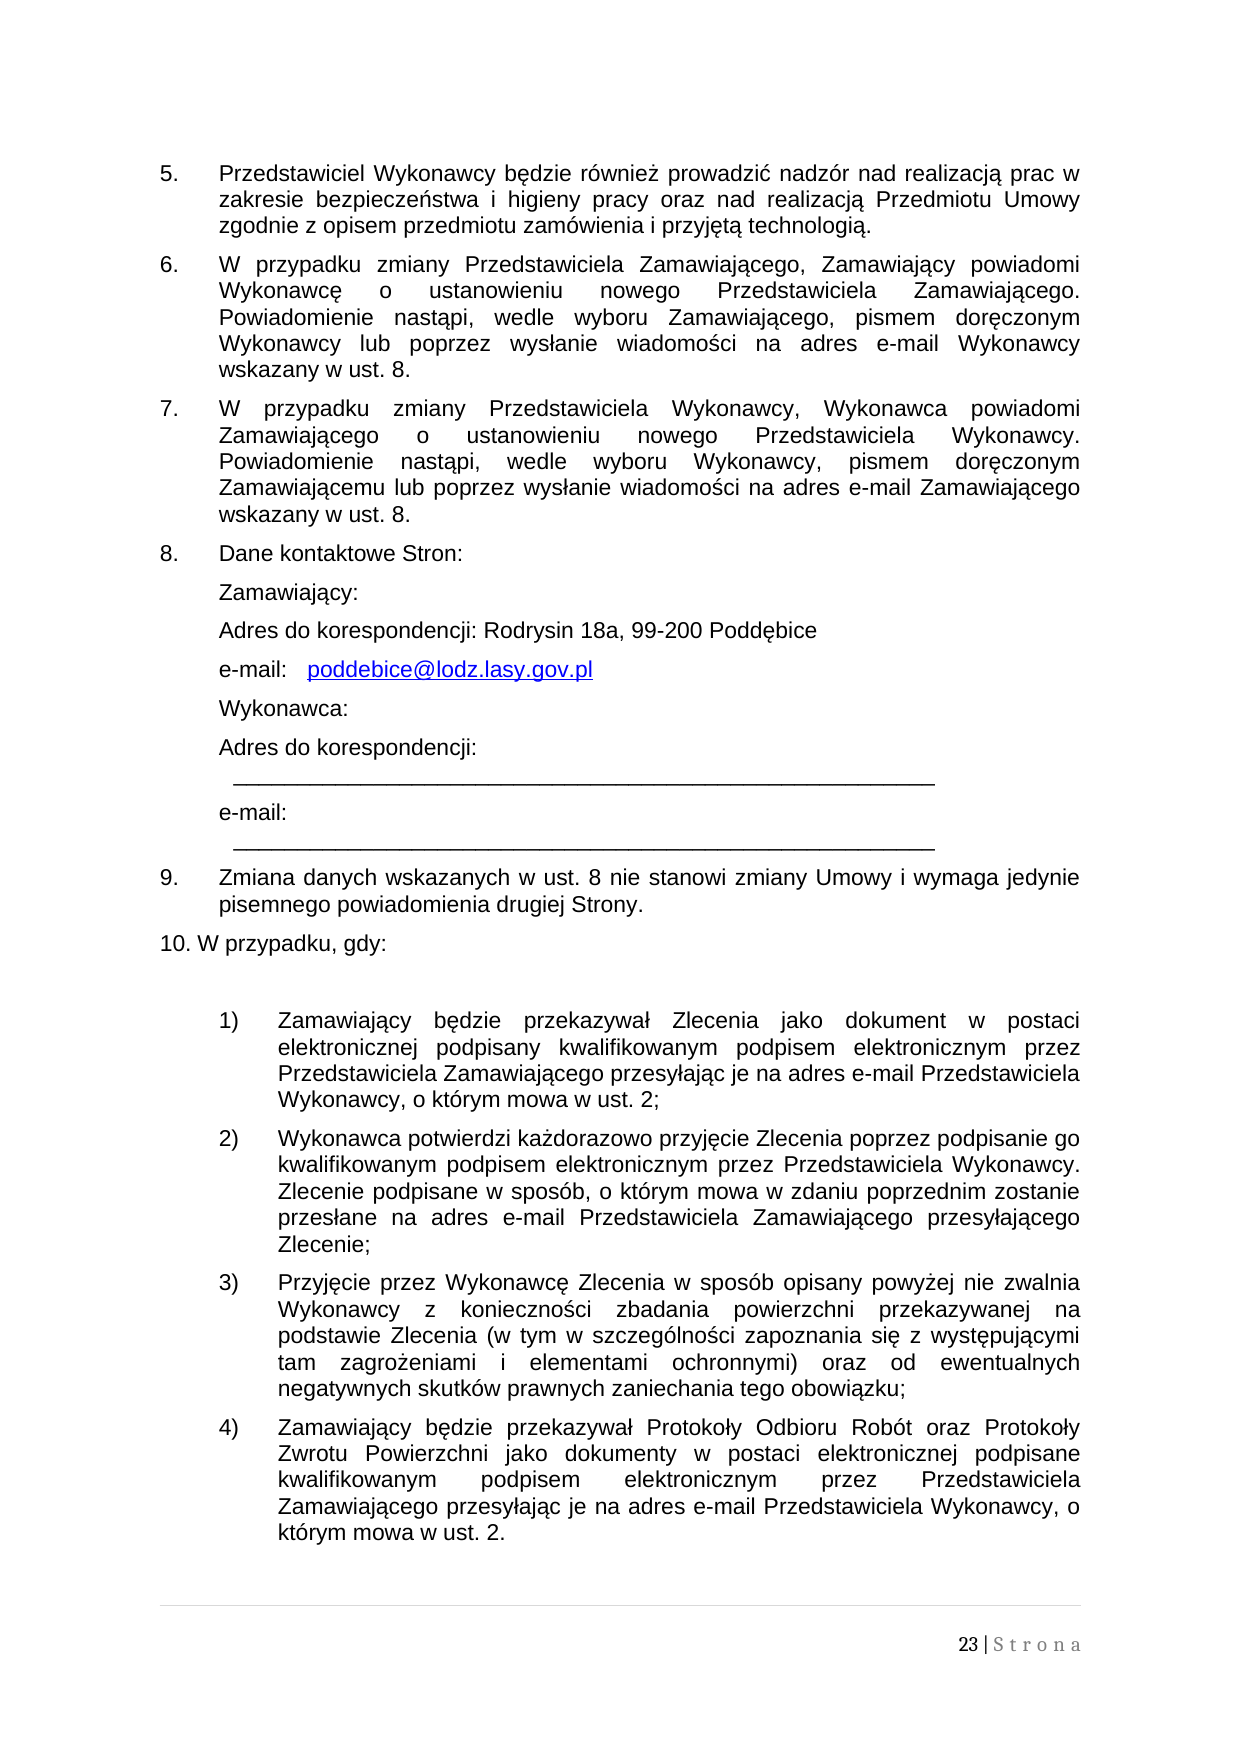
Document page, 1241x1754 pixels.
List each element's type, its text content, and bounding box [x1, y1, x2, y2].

text 1) Zamawiający będzie przekazywał Zlecenia jako dokument w postaci elektronicznej podpisany kwalifikowanym podpisem elektronicznym przez Przedstawiciela Zamawiającego przesyłając je na adres e-mail Przedstawiciela Wykonawcy, o którym mowa w ust. 2; [218, 1007, 1081, 1113]
list Przedstawiciel Wykonawcy będzie również prowadzić nadzór nad realizacją prac w zakresie bezpieczeństwa i higieny pracy oraz nad realizacją Przedmiotu Umowy zgodnie z opisem przedmiotu zamówienia i przyjętą technologią. [159, 159, 1081, 238]
text Adres do korespondencji: Rodrysin 18a, 99-200 Poddębice [218, 617, 1081, 644]
text 3) Przyjęcie przez Wykonawcę Zlecenia w sposób opisany powyżej nie zwalnia Wykonawcy z konieczności zbadania powierzchni przekazywanej na podstawie Zlecenia (w tym w szczególności zapoznania się z występującymi tam zagrożeniami i elementami ochronnymi) oraz od ewentualnych negatywnych skutków prawnych zaniechania tego obowiązku; [218, 1269, 1081, 1401]
list Zmiana danych wskazanych w ust. 8 nie stanowi zmiany Umowy i wymaga jedynie pisemnego powiadomienia drugiej Strony. [159, 864, 1081, 917]
list Dane kontaktowe Stron: [159, 539, 1081, 566]
list W przypadku zmiany Przedstawiciela Zamawiającego, Zamawiający powiadomi Wykonawcę o ustanowieniu nowego Przedstawiciela Zamawiającego. Powiadomienie nastąpi, wedle wyboru Zamawiającego, pismem doręczonym Wykonawcy lub poprzez wysłanie wiadomości na adres e-mail Wykonawcy wskazany w ust. 8. [159, 251, 1081, 383]
text e-mail: poddebice@lodz.lasy.gov.pl [218, 656, 1081, 682]
list W przypadku, gdy: [159, 929, 1081, 956]
text 2) Wykonawca potwierdzi każdorazowo przyjęcie Zlecenia poprzez podpisanie go kwalifikowanym podpisem elektronicznym przez Przedstawiciela Wykonawcy. Zlecenie podpisane w sposób, o którym mowa w zdaniu poprzednim zostanie przesłane na adres e-mail Przedstawiciela Zamawiającego przesyłającego Zlecenie; [218, 1125, 1081, 1257]
text Wykonawca: [218, 695, 1081, 721]
list W przypadku zmiany Przedstawiciela Wykonawcy, Wykonawca powiadomi Zamawiającego o ustanowieniu nowego Przedstawiciela Wykonawcy. Powiadomienie nastąpi, wedle wyboru Wykonawcy, pismem doręczonym Zamawiającemu lub poprzez wysłanie wiadomości na adres e-mail Zamawiającego wskazany w ust. 8. [159, 395, 1081, 527]
text Adres do korespondencji: _______________________________________________________ [218, 734, 1081, 787]
text e-mail: _______________________________________________________ [218, 799, 1081, 852]
text Zamawiający: [218, 578, 1081, 605]
text 4) Zamawiający będzie przekazywał Protokoły Odbioru Robót oraz Protokoły Zwrotu Powierzchni jako dokumenty w postaci elektronicznej podpisane kwalifikowanym podpisem elektronicznym przez Przedstawiciela Zamawiającego przesyłając je na adres e-mail Przedstawiciela Wykonawcy, o którym mowa w ust. 2. [218, 1414, 1081, 1545]
